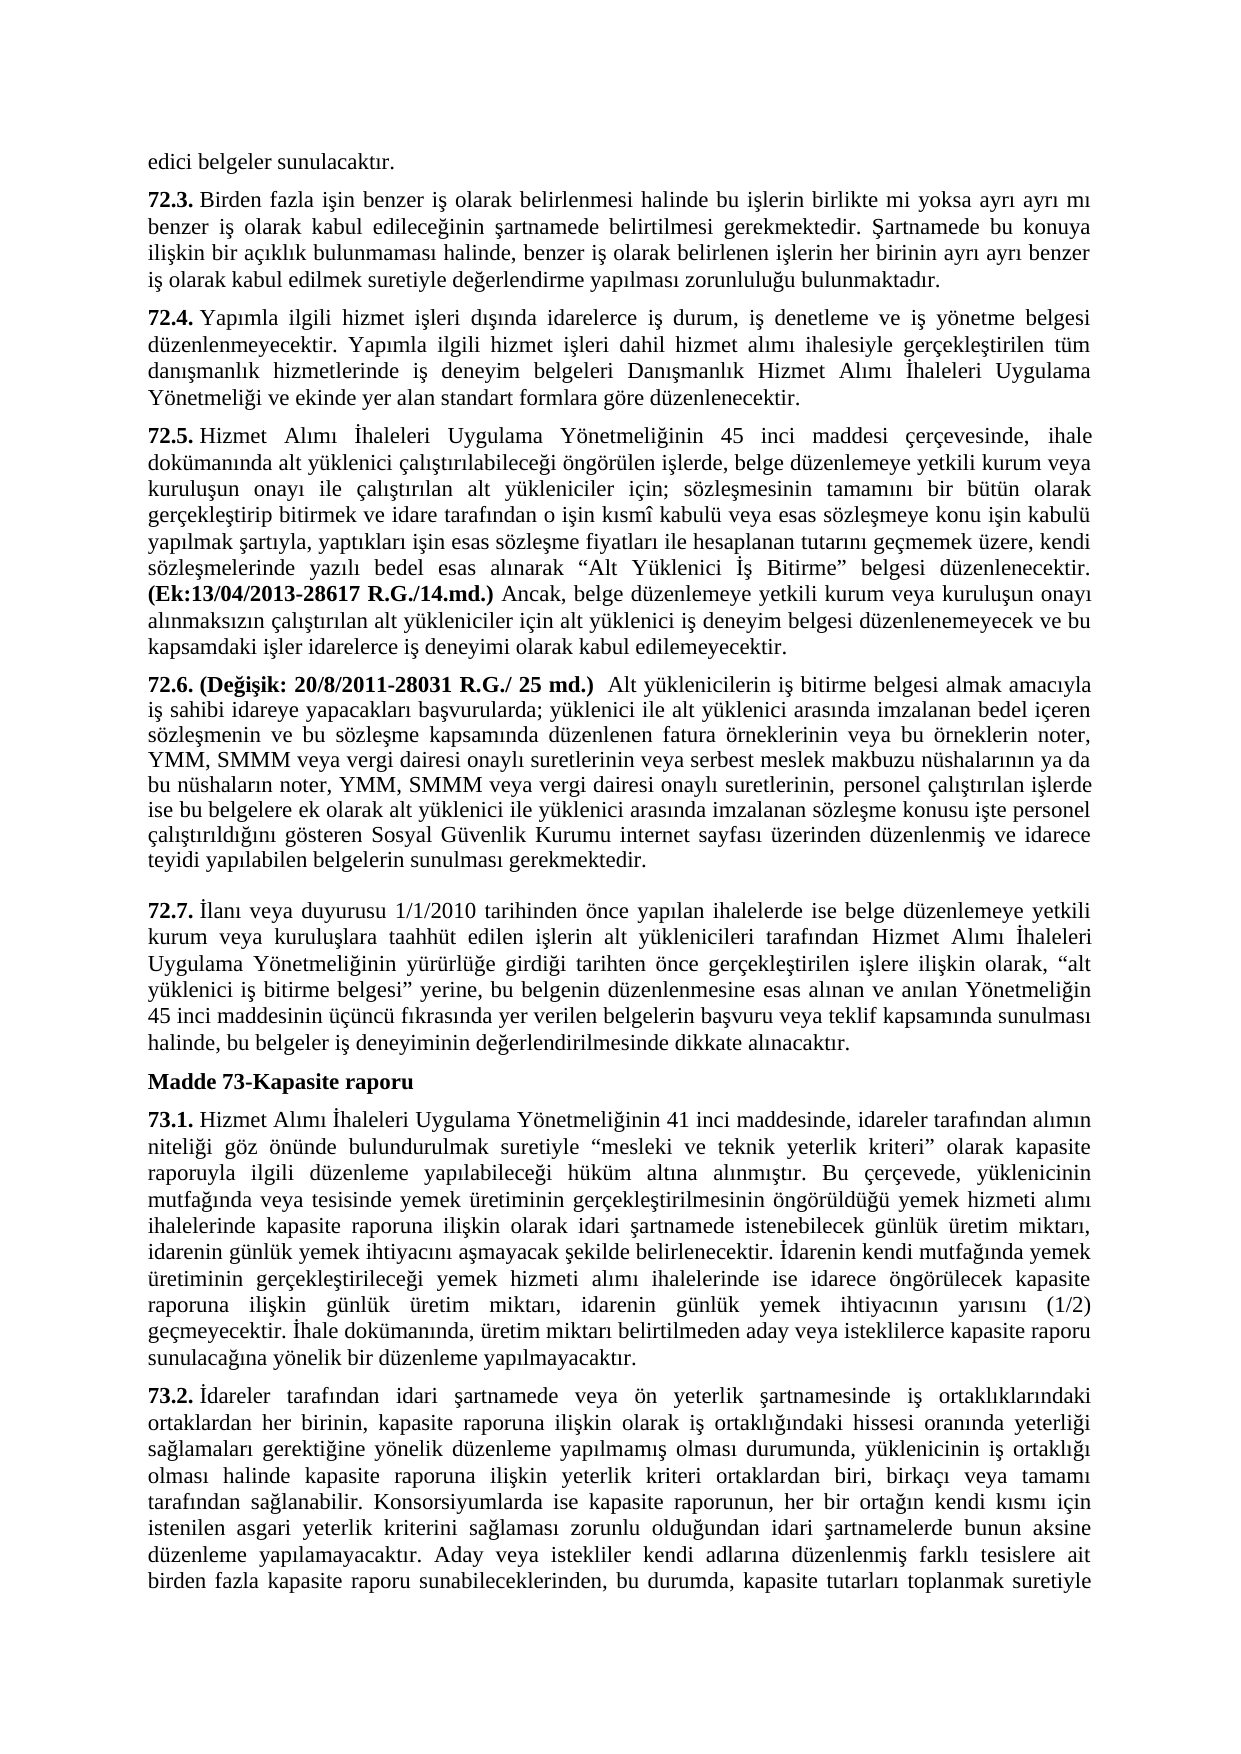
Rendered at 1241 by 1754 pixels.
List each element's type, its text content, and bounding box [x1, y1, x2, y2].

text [148, 148, 1092, 174]
list 72.5. Hizmet Alımı İhaleleri Uygulama Yönetmeliğinin 45 inci maddesi çerçevesinde, ihale dokümanında alt yüklenici çalıştırılabileceği öngörülen işlerde, belge düzenlemeye yetkili kurum veya kuruluşun onayı ile çalıştırılan alt yükleniciler için; sözleşmesinin tamamını bir bütün olarak gerçekleştirip bitirmek ve idare tarafından o işin kısmî kabulü veya esas sözleşmeye konu işin kabulü yapılmak şartıyla, yaptıkları işin esas sözleşme fiyatları ile hesaplanan tutarını geçmemek üzere, kendi sözleşmelerinde yazılı bedel esas alınarak “Alt Yüklenici İş Bitirme” belgesi düzenlenecektir. (Ek:13/04/2013-28617 R.G./14.md.) Ancak, belge düzenlemeye yetkili kurum veya kuruluşun onayı alınmaksızın çalıştırılan alt yükleniciler için alt yüklenici iş deneyim belgesi düzenlenemeyecek ve bu kapsamdaki işler idarelerce iş deneyimi olarak kabul edilemeyecektir. [148, 422, 1092, 659]
text 72.6. (Değişik: 20/8/2011-28031 R.G./ 25 md.) Alt yüklenicilerin iş bitirme belgesi almak amacıyla iş sahibi idareye yapacakları başvurularda; yüklenici ile alt yüklenici arasında imzalanan bedel içeren sözleşmenin ve bu sözleşme kapsamında düzenlenen fatura örneklerinin veya bu örneklerin noter, YMM, SMMM veya vergi dairesi onaylı suretlerinin veya serbest meslek makbuzu nüshalarının ya da bu nüshaların noter, YMM, SMMM veya vergi dairesi onaylı suretlerinin, personel çalıştırılan işlerde ise bu belgelere ek olarak alt yüklenici ile yüklenici arasında imzalanan sözleşme konusu işte personel çalıştırıldığını gösteren Sosyal Güvenlik Kurumu internet sayfası üzerinden düzenlenmiş ve idarece teyidi yapılabilen belgelerin sunulması gerekmektedir. [148, 672, 1092, 872]
list 72.4. Yapımla ilgili hizmet işleri dışında idarelerce iş durum, iş denetleme ve iş yönetme belgesi düzenlenmeyecektir. Yapımla ilgili hizmet işleri dahil hizmet alımı ihalesiyle gerçekleştirilen tüm danışmanlık hizmetlerinde iş deneyim belgeleri Danışmanlık Hizmet Alımı İhaleleri Uygulama Yönetmeliği ve ekinde yer alan standart formlara göre düzenlenecektir. [148, 304, 1092, 410]
text Madde 73-Kapasite raporu [148, 1068, 1092, 1094]
list 72.3. Birden fazla işin benzer iş olarak belirlenmesi halinde bu işlerin birlikte mi yoksa ayrı ayrı mı benzer iş olarak kabul edileceğinin şartnamede belirtilmesi gerekmektedir. Şartnamede bu konuya ilişkin bir açıklık bulunmaması halinde, benzer iş olarak belirlenen işlerin her birinin ayrı ayrı benzer iş olarak kabul edilmek suretiyle değerlendirme yapılması zorunluluğu bulunmaktadır. [148, 187, 1092, 292]
list 72.7. İlanı veya duyurusu 1/1/2010 tarihinden önce yapılan ihalelerde ise belge düzenlemeye yetkili kurum veya kuruluşlara taahhüt edilen işlerin alt yüklenicileri tarafından Hizmet Alımı İhaleleri Uygulama Yönetmeliğinin yürürlüğe girdiği tarihten önce gerçekleştirilen işlere ilişkin olarak, “alt yüklenici iş bitirme belgesi” yerine, bu belgenin düzenlenmesine esas alınan ve anılan Yönetmeliğin 45 inci maddesinin üçüncü fıkrasında yer verilen belgelerin başvuru veya teklif kapsamında sunulması halinde, bu belgeler iş deneyiminin değerlendirilmesinde dikkate alınacaktır. [148, 897, 1092, 1055]
text 73.1. Hizmet Alımı İhaleleri Uygulama Yönetmeliğinin 41 inci maddesinde, idareler tarafından alımın niteliği göz önünde bulundurulmak suretiyle “mesleki ve teknik yeterlik kriteri” olarak kapasite raporuyla ilgili düzenleme yapılabileceği hüküm altına alınmıştır. Bu çerçevede, yüklenicinin mutfağında veya tesisinde yemek üretiminin gerçekleştirilmesinin öngörüldüğü yemek hizmeti alımı ihalelerinde kapasite raporuna ilişkin olarak idari şartnamede istenebilecek günlük üretim miktarı, idarenin günlük yemek ihtiyacını aşmayacak şekilde belirlenecektir. İdarenin kendi mutfağında yemek üretiminin gerçekleştirileceği yemek hizmeti alımı ihalelerinde ise idarece öngörülecek kapasite raporuna ilişkin günlük üretim miktarı, idarenin günlük yemek ihtiyacının yarısını (1/2) geçmeyecektir. İhale dokümanında, üretim miktarı belirtilmeden aday veya isteklilerce kapasite raporu sunulacağına yönelik bir düzenleme yapılmayacaktır. [148, 1107, 1092, 1370]
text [148, 1383, 1092, 1593]
